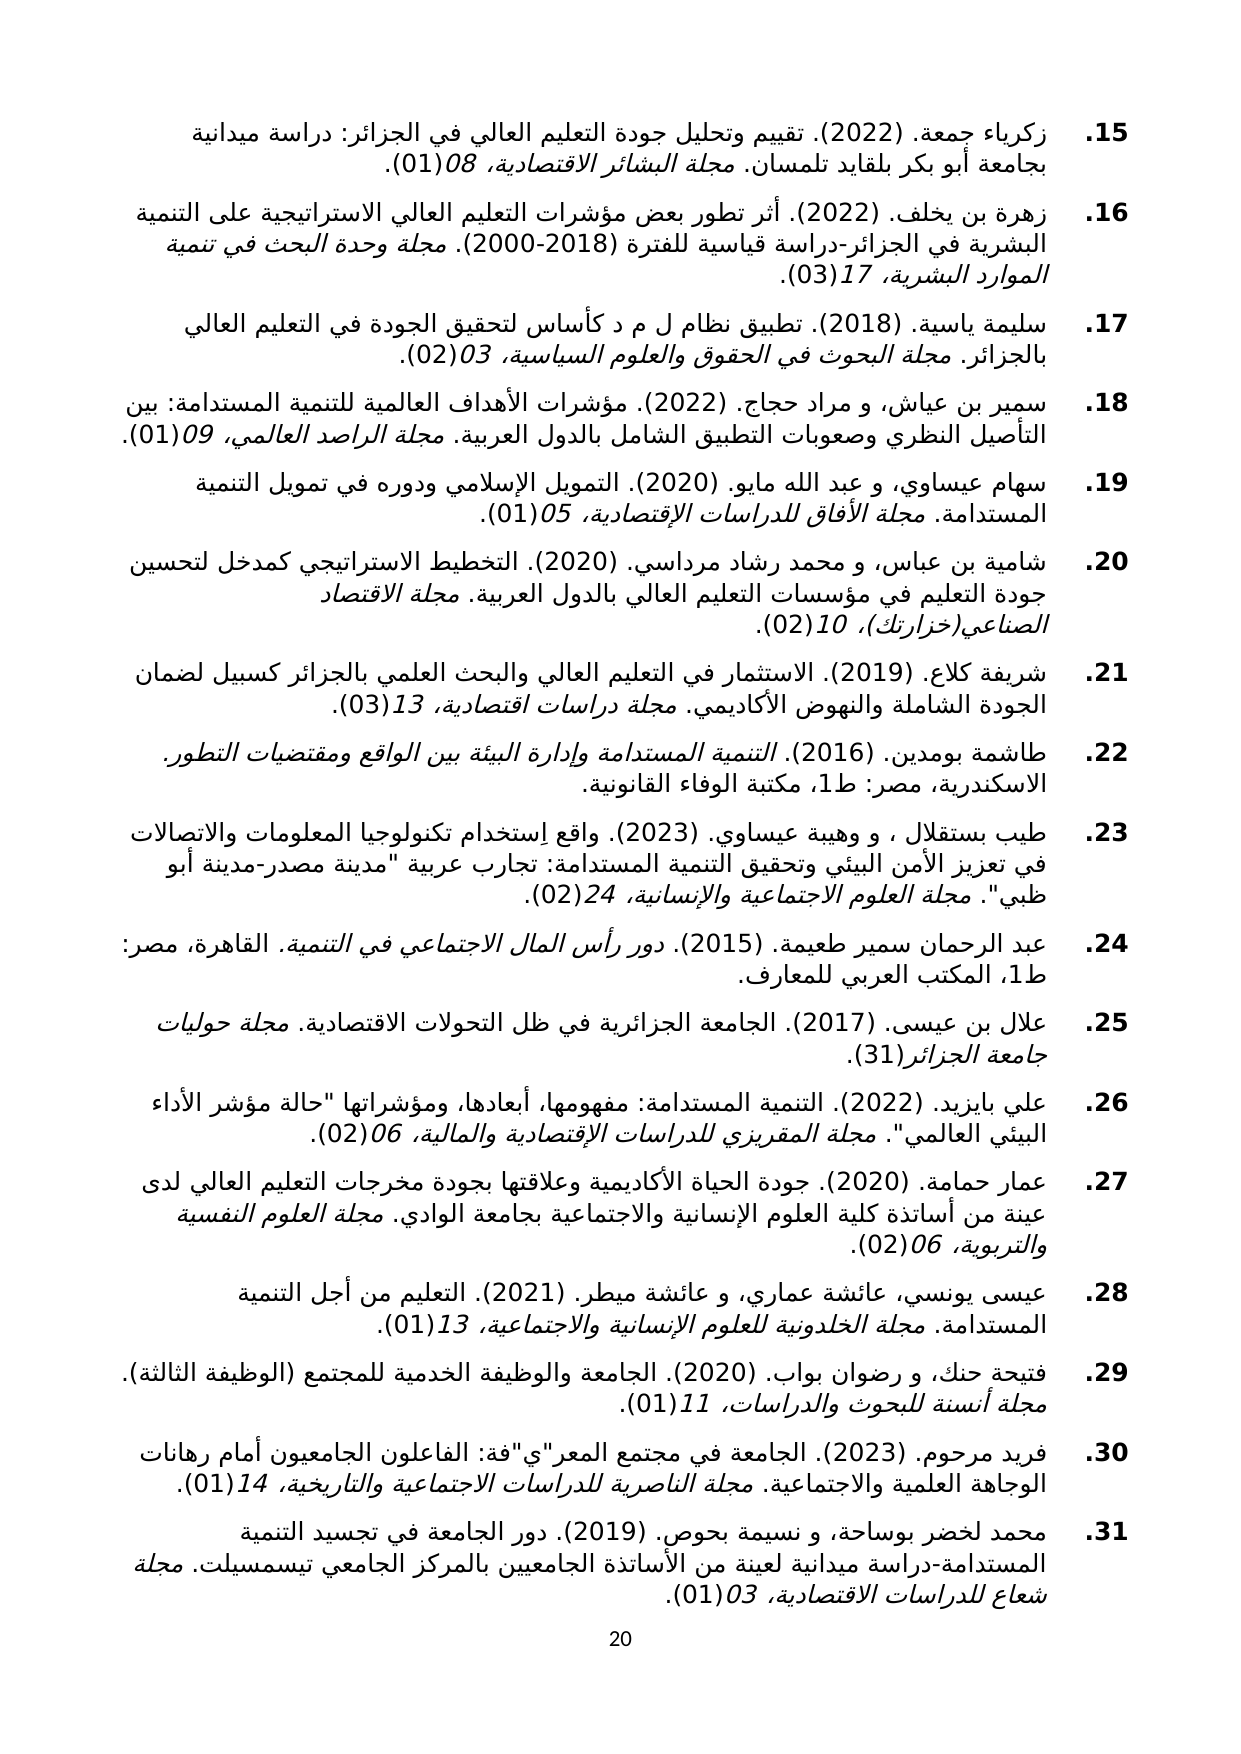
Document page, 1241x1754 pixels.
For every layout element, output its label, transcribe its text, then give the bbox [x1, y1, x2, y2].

list علال بن عيسى. (2017). الجامعة الجزائرية في ظل التحولات الاقتصادية. مجلة حوليات جامعة الجزائر(31). [118, 1008, 1084, 1069]
list محمد لخضر بوساحة، و نسيمة بحوص. (2019). دور الجامعة في تجسيد التنمية المستدامة-دراسة ميدانية لعينة من الأساتذة الجامعيين بالمركز الجامعي تيسمسيلت. مجلة شعاع للدراسات الاقتصادية، 03(01). [118, 1517, 1084, 1609]
list سليمة ياسية. (2018). تطبيق نظام ل م د كأساس لتحقيق الجودة في التعليم العالي بالجزائر. مجلة البحوث في الحقوق والعلوم السياسية، 03(02). [118, 309, 1084, 369]
list زكرياء جمعة. (2022). تقييم وتحليل جودة التعليم العالي في الجزائر: دراسة ميدانية بجامعة أبو بكر بلقايد تلمسان. مجلة البشائر الاقتصادية، 08(01). [118, 118, 1084, 179]
list شامية بن عباس، و محمد رشاد مرداسي. (2020). التخطيط الاستراتيجي كمدخل لتحسين جودة التعليم في مؤسسات التعليم العالي بالدول العربية. مجلة الاقتصاد الصناعي(خزارتك)، 10(02). [118, 547, 1084, 639]
list طيب بستقلال ، و وهيبة عيساوي. (2023). واقع اِستخدام تكنولوجيا المعلومات والاتصالات في تعزيز الأمن البيئي وتحقيق التنمية المستدامة: تجارب عربية "مدينة مصدر-مدينة أبو ظبي". مجلة العلوم الاجتماعية والإنسانية، 24(02). [118, 818, 1084, 910]
list زهرة بن يخلف. (2022). أثر تطور بعض مؤشرات التعليم العالي الاستراتيجية على التنمية البشرية في الجزائر-دراسة قياسية للفترة (2018-2000). مجلة وحدة البحث في تنمية الموارد البشرية، 17(03). [118, 198, 1084, 290]
list سمير بن عياش، و مراد حجاج. (2022). مؤشرات الأهداف العالمية للتنمية المستدامة: بين التأصيل النظري وصعوبات التطبيق الشامل بالدول العربية. مجلة الراصد العالمي، 09(01). [118, 388, 1084, 449]
list عبد الرحمان سمير طعيمة. (2015). دور رأس المال الاجتماعي في التنمية. القاهرة، مصر: ط1، المكتب العربي للمعارف. [118, 929, 1084, 989]
list عيسى يونسي، عائشة عماري، و عائشة ميطر. (2021). التعليم من أجل التنمية المستدامة. مجلة الخلدونية للعلوم الإنسانية والاجتماعية، 13(01). [118, 1278, 1084, 1339]
list فتيحة حنك، و رضوان بواب. (2020). الجامعة والوظيفة الخدمية للمجتمع (الوظيفة الثالثة). مجلة أنسنة للبحوث والدراسات، 11(01). [118, 1358, 1084, 1419]
list طاشمة بومدين. (2016). التنمية المستدامة وإدارة البيئة بين الواقع ومقتضيات التطور. الاسكندرية، مصر: ط1، مكتبة الوفاء القانونية. [118, 738, 1084, 799]
list فريد مرحوم. (2023). الجامعة في مجتمع المعر"ي"فة: الفاعلون الجامعيون أمام رهانات الوجاهة العلمية والاجتماعية. مجلة الناصرية للدراسات الاجتماعية والتاريخية، 14(01). [118, 1438, 1084, 1498]
list سهام عيساوي، و عبد الله مايو. (2020). التمويل الإسلامي ودوره في تمويل التنمية المستدامة. مجلة الأفاق للدراسات الإقتصادية، 05(01). [118, 468, 1084, 528]
list علي بايزيد. (2022). التنمية المستدامة: مفهومها، أبعادها، ومؤشراتها "حالة مؤشر الأداء البيئي العالمي". مجلة المقريزي للدراسات الإقتصادية والمالية، 06(02). [118, 1088, 1084, 1148]
list شريفة كلاع. (2019). الاستثمار في التعليم العالي والبحث العلمي بالجزائر كسبيل لضمان الجودة الشاملة والنهوض الأكاديمي. مجلة دراسات اقتصادية، 13(03). [118, 658, 1084, 719]
list عمار حمامة. (2020). جودة الحياة الأكاديمية وعلاقتها بجودة مخرجات التعليم العالي لدى عينة من أساتذة كلية العلوم الإنسانية والاجتماعية بجامعة الوادي. مجلة العلوم النفسية والتربوية، 06(02). [118, 1167, 1084, 1259]
